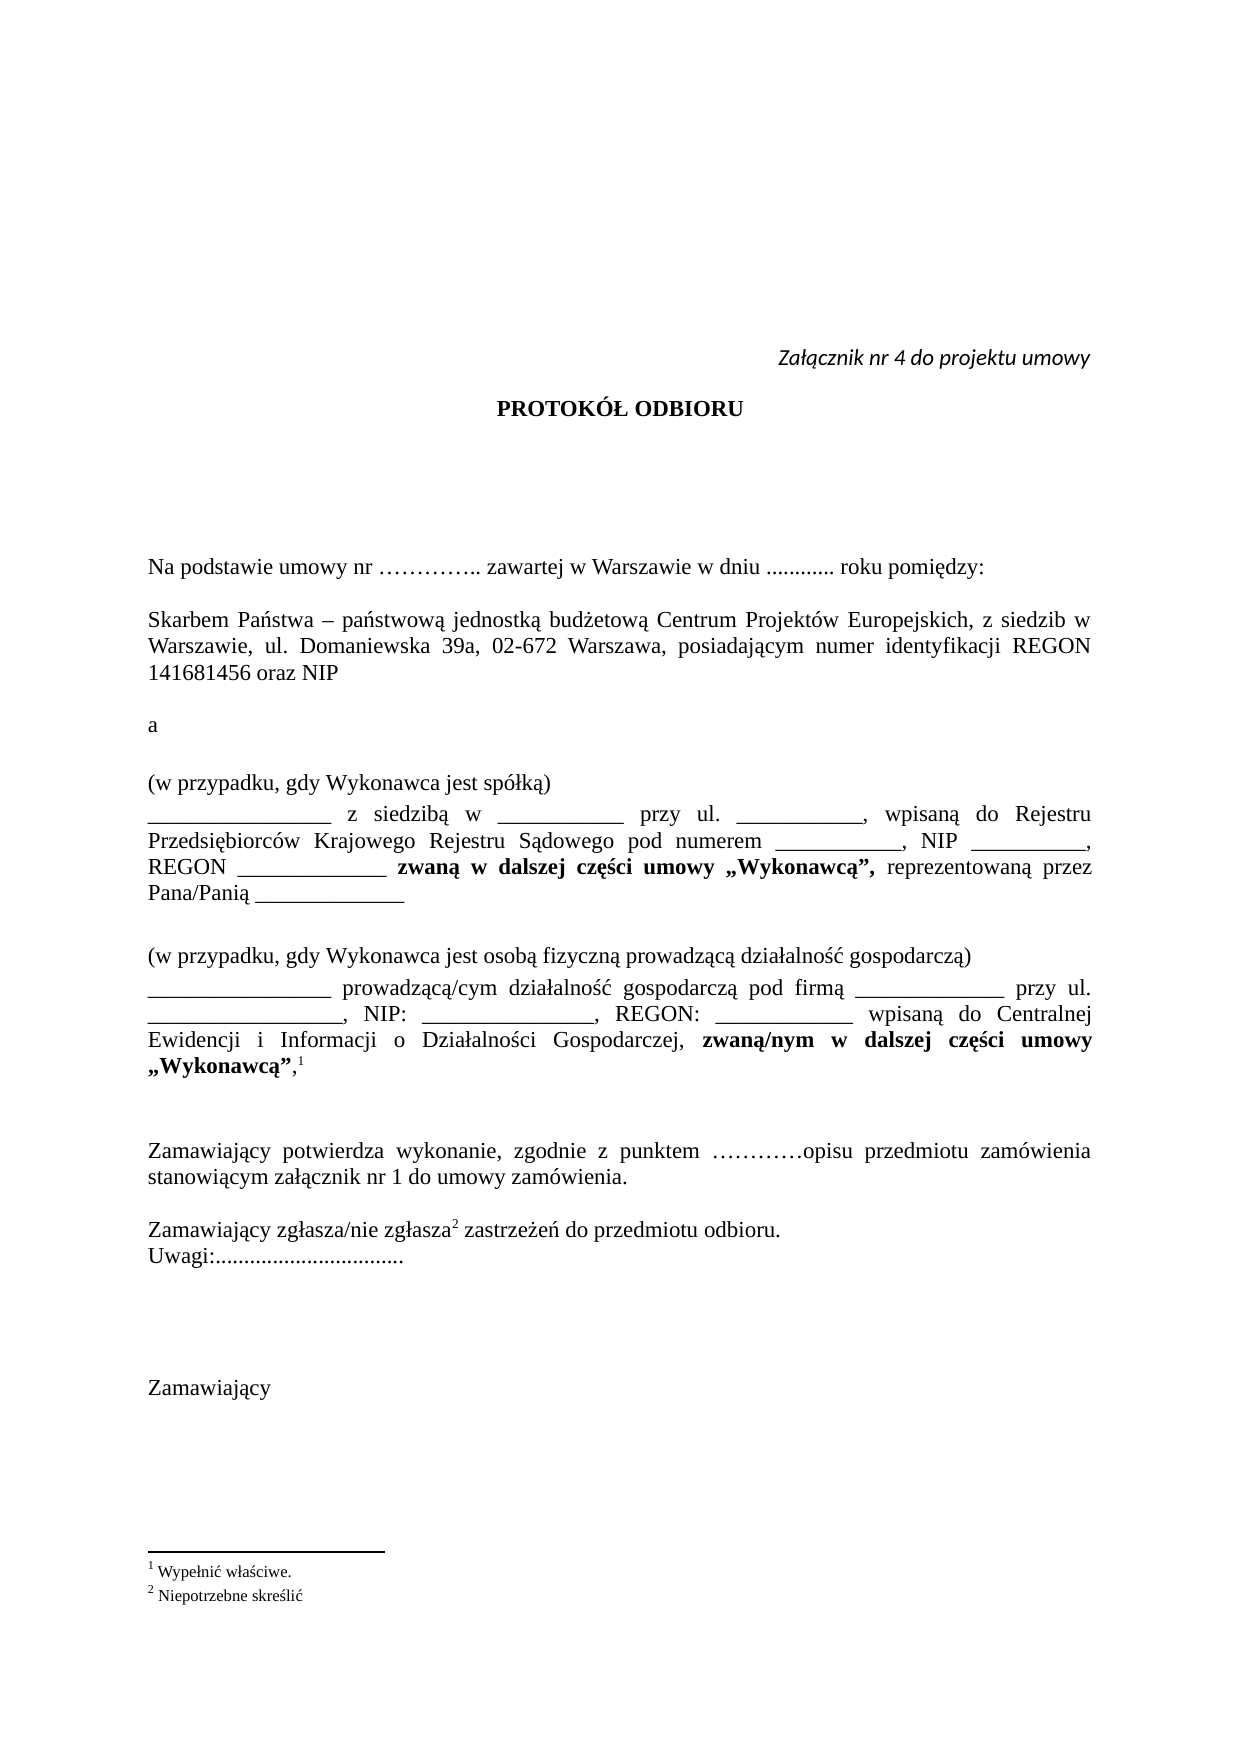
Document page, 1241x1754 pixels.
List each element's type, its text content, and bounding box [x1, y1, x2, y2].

text (w przypadku, gdy Wykonawca jest spółką) [148, 769, 1093, 795]
text ________________ prowadzącą/cym działalność gospodarczą pod firmą _____________ przy ul. _________________, NIP: _______________, REGON: ____________ wpisaną do Centralnej Ewidencji i Informacji o Działalności Gospodarczej, zwaną/nym w dalszej części umowy „Wykonawcą”, [148, 973, 1093, 1079]
text Zamawiający potwierdza wykonanie, zgodnie z punktem …………opisu przedmiotu zamówienia stanowiącym załącznik nr 1 do umowy zamówienia. [148, 1137, 1093, 1189]
text ________________ z siedzibą w ___________ przy ul. ___________, wpisaną do Rejestru Przedsiębiorców Krajowego Rejestru Sądowego pod numerem ___________, NIP __________, REGON _____________ zwaną w dalszej części umowy „Wykonawcą”, reprezentowaną przez Pana/Panią _____________ [148, 800, 1093, 906]
text Skarbem Państwa – państwową jednostką budżetową Centrum Projektów Europejskich, z siedzib w Warszawie, ul. Domaniewska 39a, 02-672 Warszawa, posiadającym numer identyfikacji REGON 141681456 oraz NIP [148, 606, 1093, 685]
text Załącznik nr 4 do projektu umowy [148, 343, 1093, 371]
text PROTOKÓŁ ODBIORU [148, 395, 1093, 421]
text Na podstawie umowy nr ………….. zawartej w Warszawie w dniu ............ roku pomiędzy: [148, 553, 1093, 579]
text a [148, 711, 1093, 738]
text Uwagi:................................. [148, 1242, 1093, 1268]
text Zamawiający [148, 1374, 1093, 1400]
text (w przypadku, gdy Wykonawca jest osobą fizyczną prowadzącą działalność gospodarczą) [148, 942, 1093, 968]
text Zamawiający zgłasza/nie zgłasza zastrzeżeń do przedmiotu odbioru. [148, 1216, 1093, 1242]
